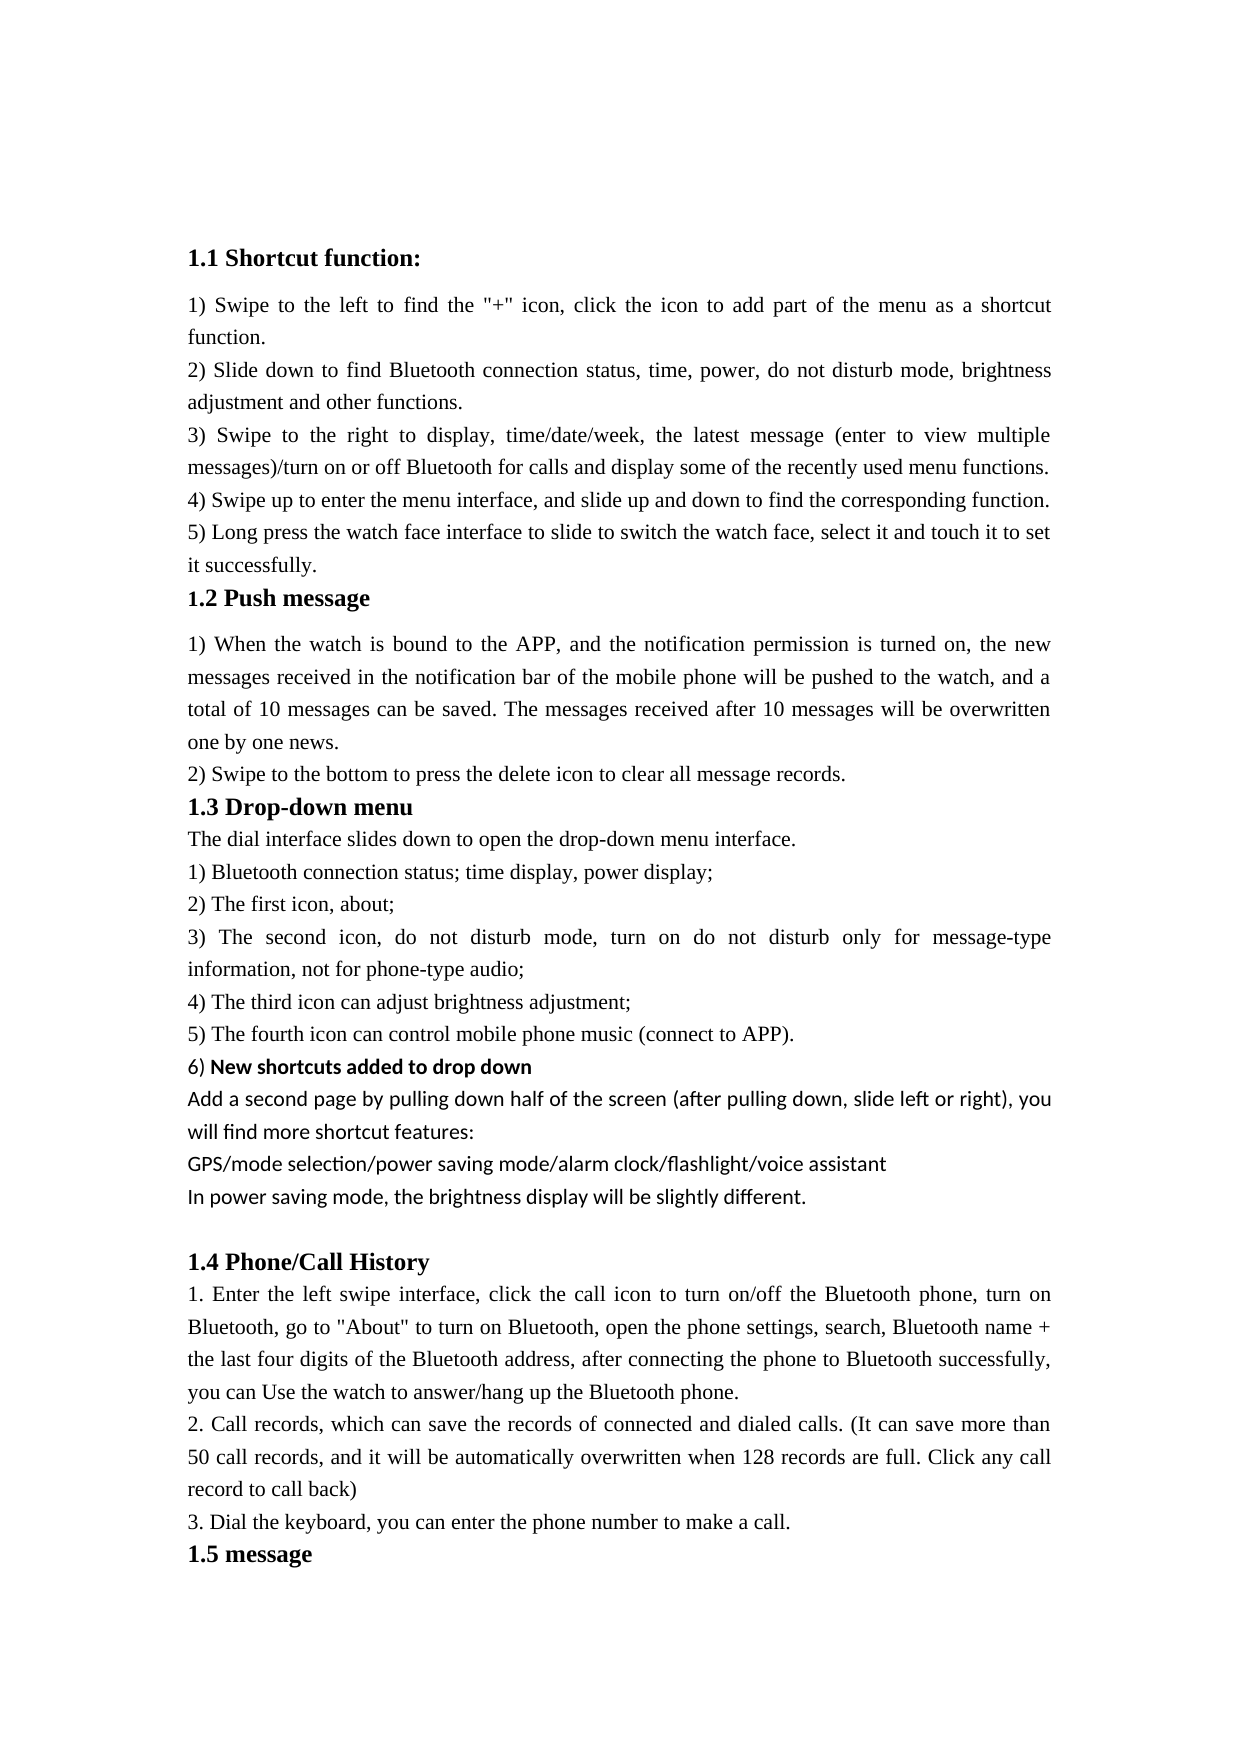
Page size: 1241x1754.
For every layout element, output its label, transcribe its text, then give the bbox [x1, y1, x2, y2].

text 1) Swipe to the left to find the "+" icon, click the icon to add part of the menu as a shortcut function. [187, 288, 1053, 353]
text 2) Swipe to the bottom to press the delete icon to clear all message records. [187, 758, 1053, 790]
text 1) Bluetooth connection status; time display, power display; [187, 855, 1053, 888]
text The dial interface slides down to open the drop-down menu interface. [187, 823, 1053, 855]
text In power saving mode, the brightness display will be slightly different. [187, 1180, 1053, 1213]
text 3) Swipe to the right to display, time/date/week, the latest message (enter to view multiple messages)/turn on or off Bluetooth for calls and display some of the recently used menu functions. [187, 418, 1053, 483]
list 1.2 Push message [187, 581, 1053, 613]
text 3. Dial the keyboard, you can enter the phone number to make a call. [187, 1505, 1053, 1538]
text 6) New shortcuts added to drop down [187, 1050, 1053, 1083]
text 2) The first icon, about; [187, 888, 1053, 920]
text 1) When the watch is bound to the APP, and the notification permission is turned on, the new messages received in the notification bar of the mobile phone will be pushed to the watch, and a total of 10 messages can be saved. The messages received after 10 messages will be overwritten one by one news. [187, 628, 1053, 758]
text Add a second page by pulling down half of the screen (after pulling down, slide left or right), you will find more shortcut features: [187, 1083, 1053, 1148]
text 1. Enter the left swipe interface, click the call icon to turn on/off the Bluetooth phone, turn on Bluetooth, go to "About" to turn on Bluetooth, open the phone settings, search, Bluetooth name + the last four digits of the Bluetooth address, after connecting the phone to Bluetooth successfully, you can Use the watch to answer/hang up the Bluetooth phone. [187, 1278, 1053, 1408]
text 1.3 Drop-down menu [187, 790, 1053, 823]
text 5) Long press the watch face interface to slide to switch the watch face, select it and touch it to set it successfully. [187, 516, 1053, 581]
subtitle 1.4 Phone/Call History [187, 1245, 1053, 1278]
text 5) The fourth icon can control mobile phone music (connect to APP). [187, 1018, 1053, 1050]
text GPS/mode selection/power saving mode/alarm clock/flashlight/voice assistant [187, 1148, 1053, 1180]
text 2) Slide down to find Bluetooth connection status, time, power, do not disturb mode, brightness adjustment and other functions. [187, 353, 1053, 418]
text 4) The third icon can adjust brightness adjustment; [187, 985, 1053, 1018]
list 1.1 Shortcut function: [187, 241, 1053, 274]
text 4) Swipe up to enter the menu interface, and slide up and down to find the corresponding function. [187, 483, 1053, 516]
text 2. Call records, which can save the records of connected and dialed calls. (It can save more than 50 call records, and it will be automatically overwritten when 128 records are full. Click any call record to call back) [187, 1408, 1053, 1505]
text 3) The second icon, do not disturb mode, turn on do not disturb only for message-type information, not for phone-type audio; [187, 920, 1053, 985]
list 1.5 message [187, 1538, 1053, 1570]
